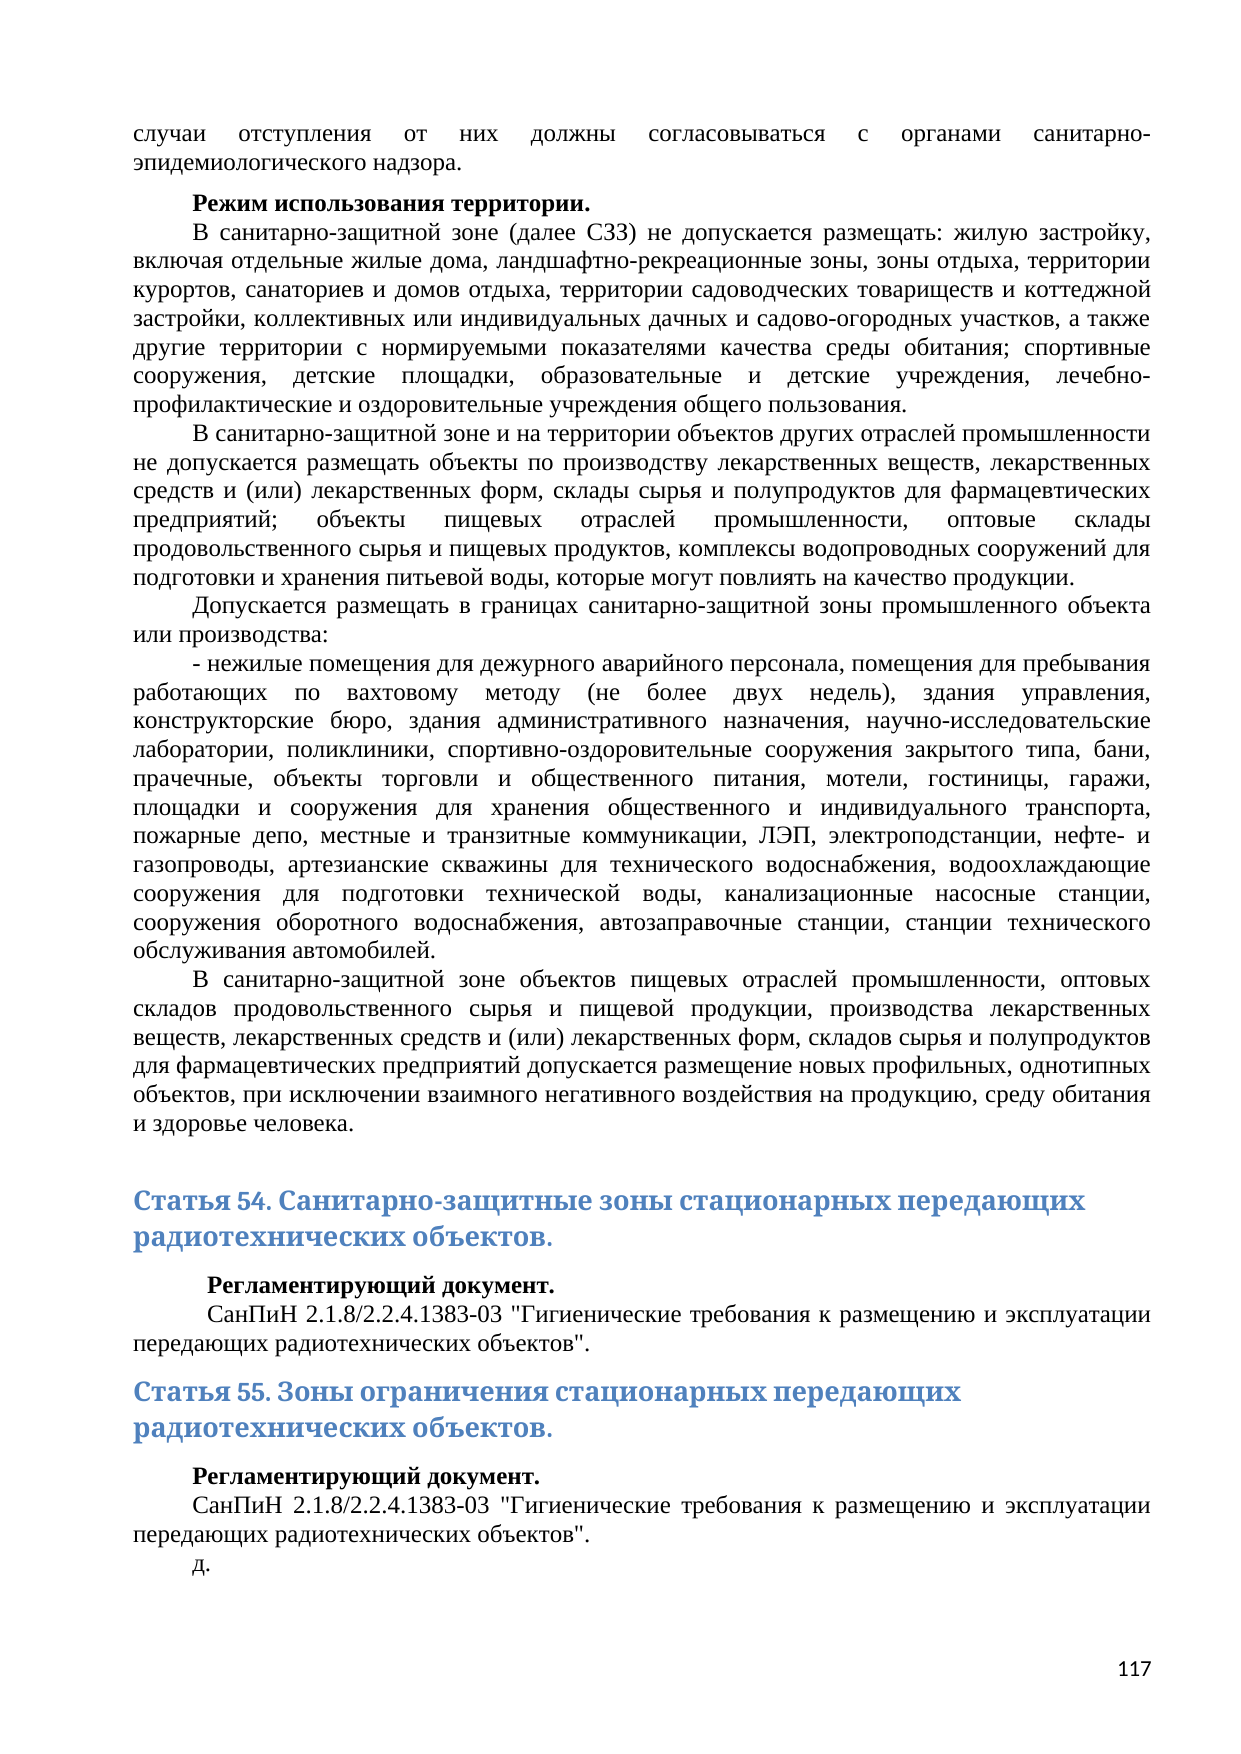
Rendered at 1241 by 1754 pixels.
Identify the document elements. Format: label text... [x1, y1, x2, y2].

text СанПиН 2.1.8/2.2.4.1383-03 "Гигиенические требования к размещению и эксплуатации передающих радиотехнических объектов". [133, 1299, 1152, 1357]
text Режим использования территории. [133, 188, 1152, 217]
text В санитарно-защитной зоне объектов пищевых отраслей промышленности, оптовых складов продовольственного сырья и пищевой продукции, производства лекарственных веществ, лекарственных средств и (или) лекарственных форм, складов сырья и полупродуктов для фармацевтических предприятий допускается размещение новых профильных, однотипных объектов, при исключении взаимного негативного воздействия на продукцию, среду обитания и здоровье человека. [133, 964, 1152, 1137]
text д. [133, 1548, 1152, 1576]
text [133, 118, 1152, 176]
subtitle Статья 54. Санитарно-защитные зоны стационарных передающих радиотехнических объектов. [133, 1186, 1152, 1253]
text Допускается размещать в границах санитарно-защитной зоны промышленного объекта или производства: [133, 591, 1152, 648]
text В санитарно-защитной зоне и на территории объектов других отраслей промышленности не допускается размещать объекты по производству лекарственных веществ, лекарственных средств и (или) лекарственных форм, склады сырья и полупродуктов для фармацевтических предприятий; объекты пищевых отраслей промышленности, оптовые склады продовольственного сырья и пищевых продуктов, комплексы водопроводных сооружений для подготовки и хранения питьевой воды, которые могут повлиять на качество продукции. [133, 418, 1152, 591]
text Регламентирующий документ. [133, 1461, 1152, 1490]
subtitle Статья 55. Зоны ограничения стационарных передающих радиотехнических объектов. [133, 1377, 1152, 1444]
text СанПиН 2.1.8/2.2.4.1383-03 "Гигиенические требования к размещению и эксплуатации передающих радиотехнических объектов". [133, 1490, 1152, 1548]
text - нежилые помещения для дежурного аварийного персонала, помещения для пребывания работающих по вахтовому методу (не более двух недель), здания управления, конструкторские бюро, здания административного назначения, научно-исследовательские лаборатории, поликлиники, спортивно-оздоровительные сооружения закрытого типа, бани, прачечные, объекты торговли и общественного питания, мотели, гостиницы, гаражи, площадки и сооружения для хранения общественного и индивидуального транспорта, пожарные депо, местные и транзитные коммуникации, ЛЭП, электроподстанции, нефте- и газопроводы, артезианские скважины для технического водоснабжения, водоохлаждающие сооружения для подготовки технической воды, канализационные насосные станции, сооружения оборотного водоснабжения, автозаправочные станции, станции технического обслуживания автомобилей. [133, 648, 1152, 964]
text В санитарно-защитной зоне (далее СЗЗ) не допускается размещать: жилую застройку, включая отдельные жилые дома, ландшафтно-рекреационные зоны, зоны отдыха, территории курортов, санаториев и домов отдыха, территории садоводческих товариществ и коттеджной застройки, коллективных или индивидуальных дачных и садово-огородных участков, а также другие территории с нормируемыми показателями качества среды обитания; спортивные сооружения, детские площадки, образовательные и детские учреждения, лечебно-профилактические и оздоровительные учреждения общего пользования. [133, 217, 1152, 418]
text Регламентирующий документ. [133, 1270, 1152, 1299]
